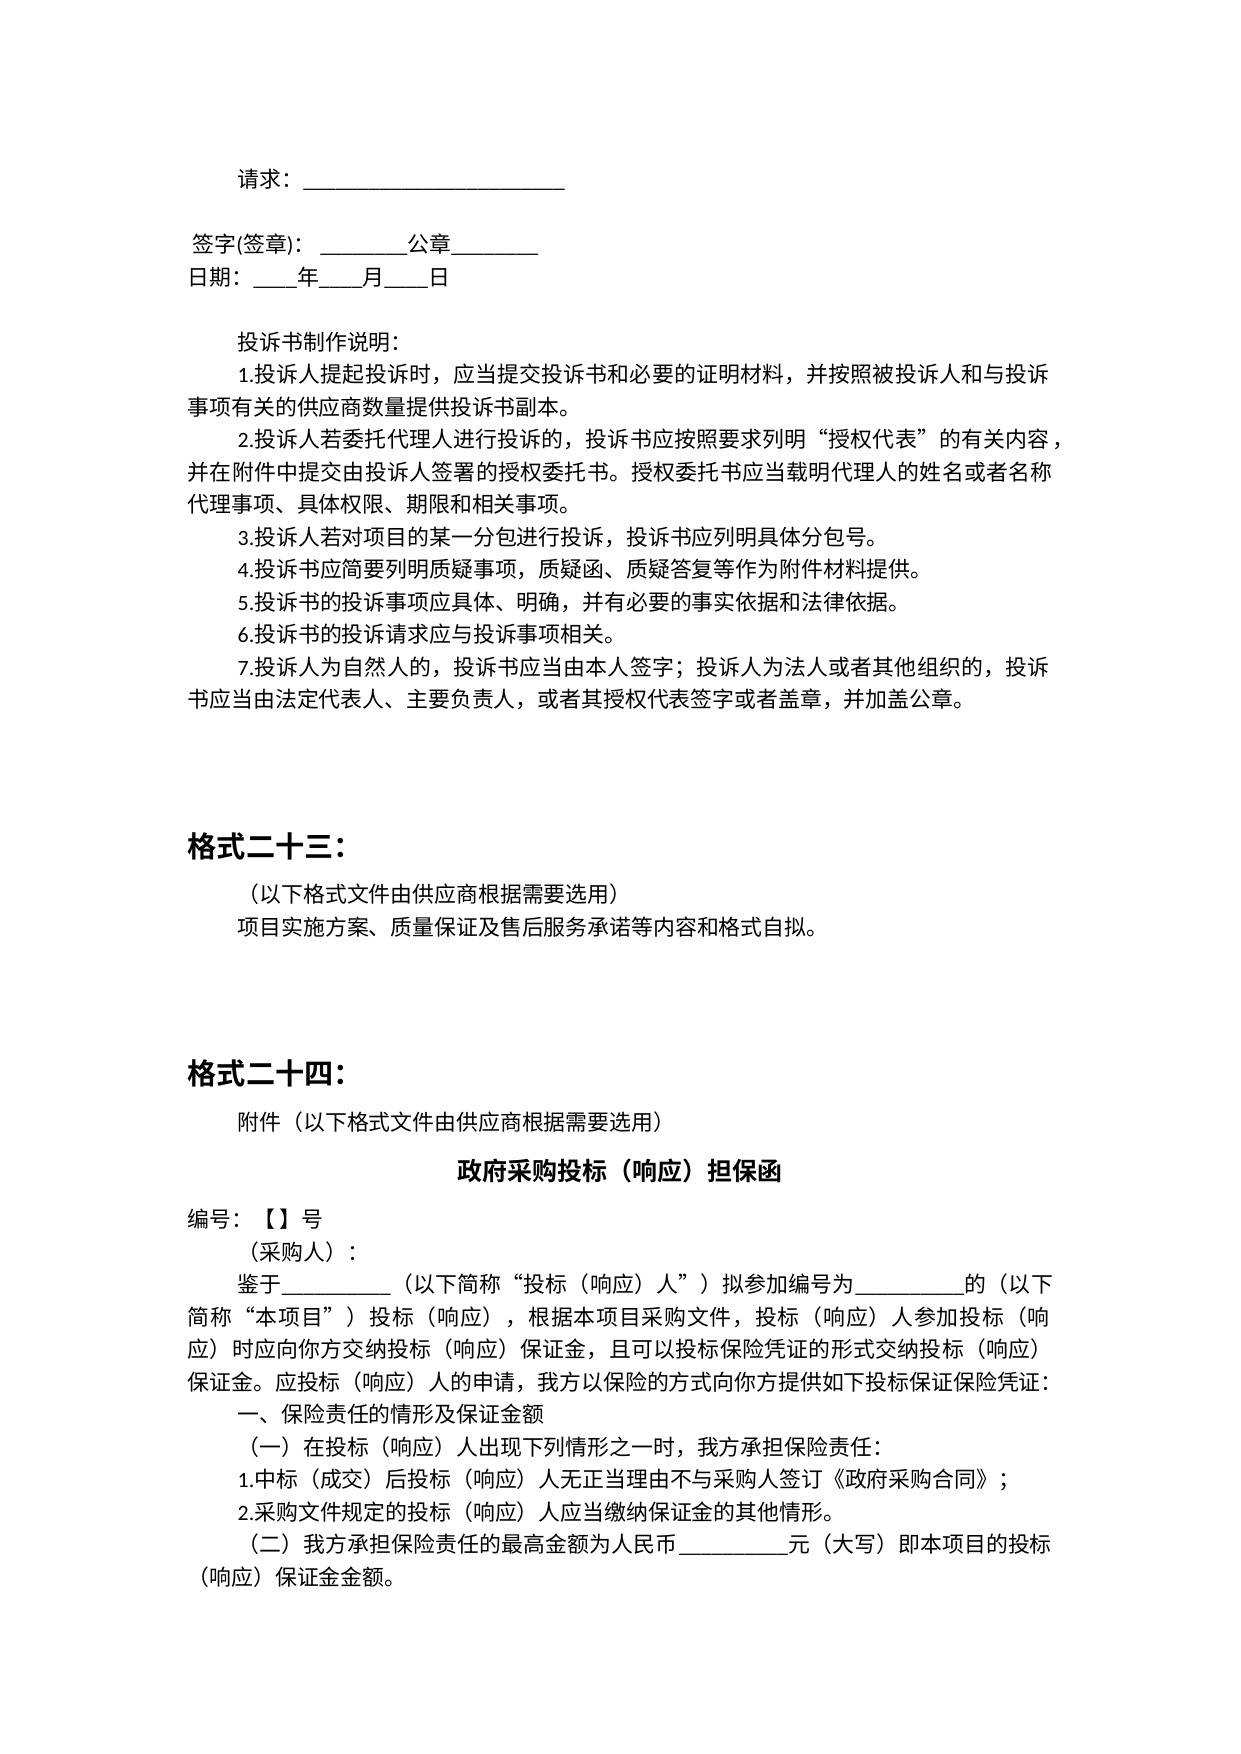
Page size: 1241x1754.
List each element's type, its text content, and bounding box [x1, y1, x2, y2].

text 格式二十四： [187, 1039, 1053, 1104]
text （以下格式文件由供应商根据需要选用） [187, 877, 1053, 909]
text 格式二十三： [187, 812, 1053, 877]
text 政府采购投标（响应）担保函 [187, 1137, 1053, 1202]
text （采购人）： [187, 1234, 1053, 1267]
text 3.投诉人若对项目的某一分包进行投诉，投诉书应列明具体分包号。 [187, 519, 1053, 552]
text 2.采购文件规定的投标（响应）人应当缴纳保证金的其他情形。 [187, 1494, 1053, 1527]
text 日期：____年____月____日 [187, 259, 1053, 292]
text （二）我方承担保险责任的最高金额为人民币__________元（大写）即本项目的投标（响应）保证金金额。 [187, 1527, 1053, 1592]
text 签字(签章)： ________公章________ [187, 227, 1053, 259]
text 4.投诉书应简要列明质疑事项，质疑函、质疑答复等作为附件材料提供。 [187, 552, 1053, 584]
text （一）在投标（响应）人出现下列情形之一时，我方承担保险责任： [187, 1429, 1053, 1462]
text 5.投诉书的投诉事项应具体、明确，并有必要的事实依据和法律依据。 [187, 584, 1053, 617]
text 2.投诉人若委托代理人进行投诉的，投诉书应按照要求列明“授权代表”的有关内容，并在附件中提交由投诉人签署的授权委托书。授权委托书应当载明代理人的姓名或者名称、代理事项、具体权限、期限和相关事项。 [187, 422, 1053, 519]
text 6.投诉书的投诉请求应与投诉事项相关。 [187, 617, 1053, 649]
text 编号：【 】号 [187, 1202, 1053, 1234]
text 7.投诉人为自然人的，投诉书应当由本人签字；投诉人为法人或者其他组织的，投诉书应当由法定代表人、主要负责人，或者其授权代表签字或者盖章，并加盖公章。 [187, 649, 1053, 714]
text 1.中标（成交）后投标（响应）人无正当理由不与采购人签订《政府采购合同》； [187, 1462, 1053, 1494]
text 附件（以下格式文件由供应商根据需要选用） [187, 1104, 1053, 1137]
text 鉴于__________（以下简称“投标（响应）人”）拟参加编号为__________的（以下简称“本项目”）投标（响应），根据本项目采购文件，投标（响应）人参加投标（响应）时应向你方交纳投标（响应）保证金，且可以投标保险凭证的形式交纳投标（响应）保证金。应投标（响应）人的申请，我方以保险的方式向你方提供如下投标保证保险凭证： [187, 1267, 1053, 1397]
text 一、保险责任的情形及保证金额 [187, 1397, 1053, 1429]
text 请求：________________________ [187, 162, 1053, 194]
text 项目实施方案、质量保证及售后服务承诺等内容和格式自拟。 [187, 909, 1053, 942]
text 投诉书制作说明： [187, 324, 1053, 357]
text 1.投诉人提起投诉时，应当提交投诉书和必要的证明材料，并按照被投诉人和与投诉事项有关的供应商数量提供投诉书副本。 [187, 357, 1053, 422]
